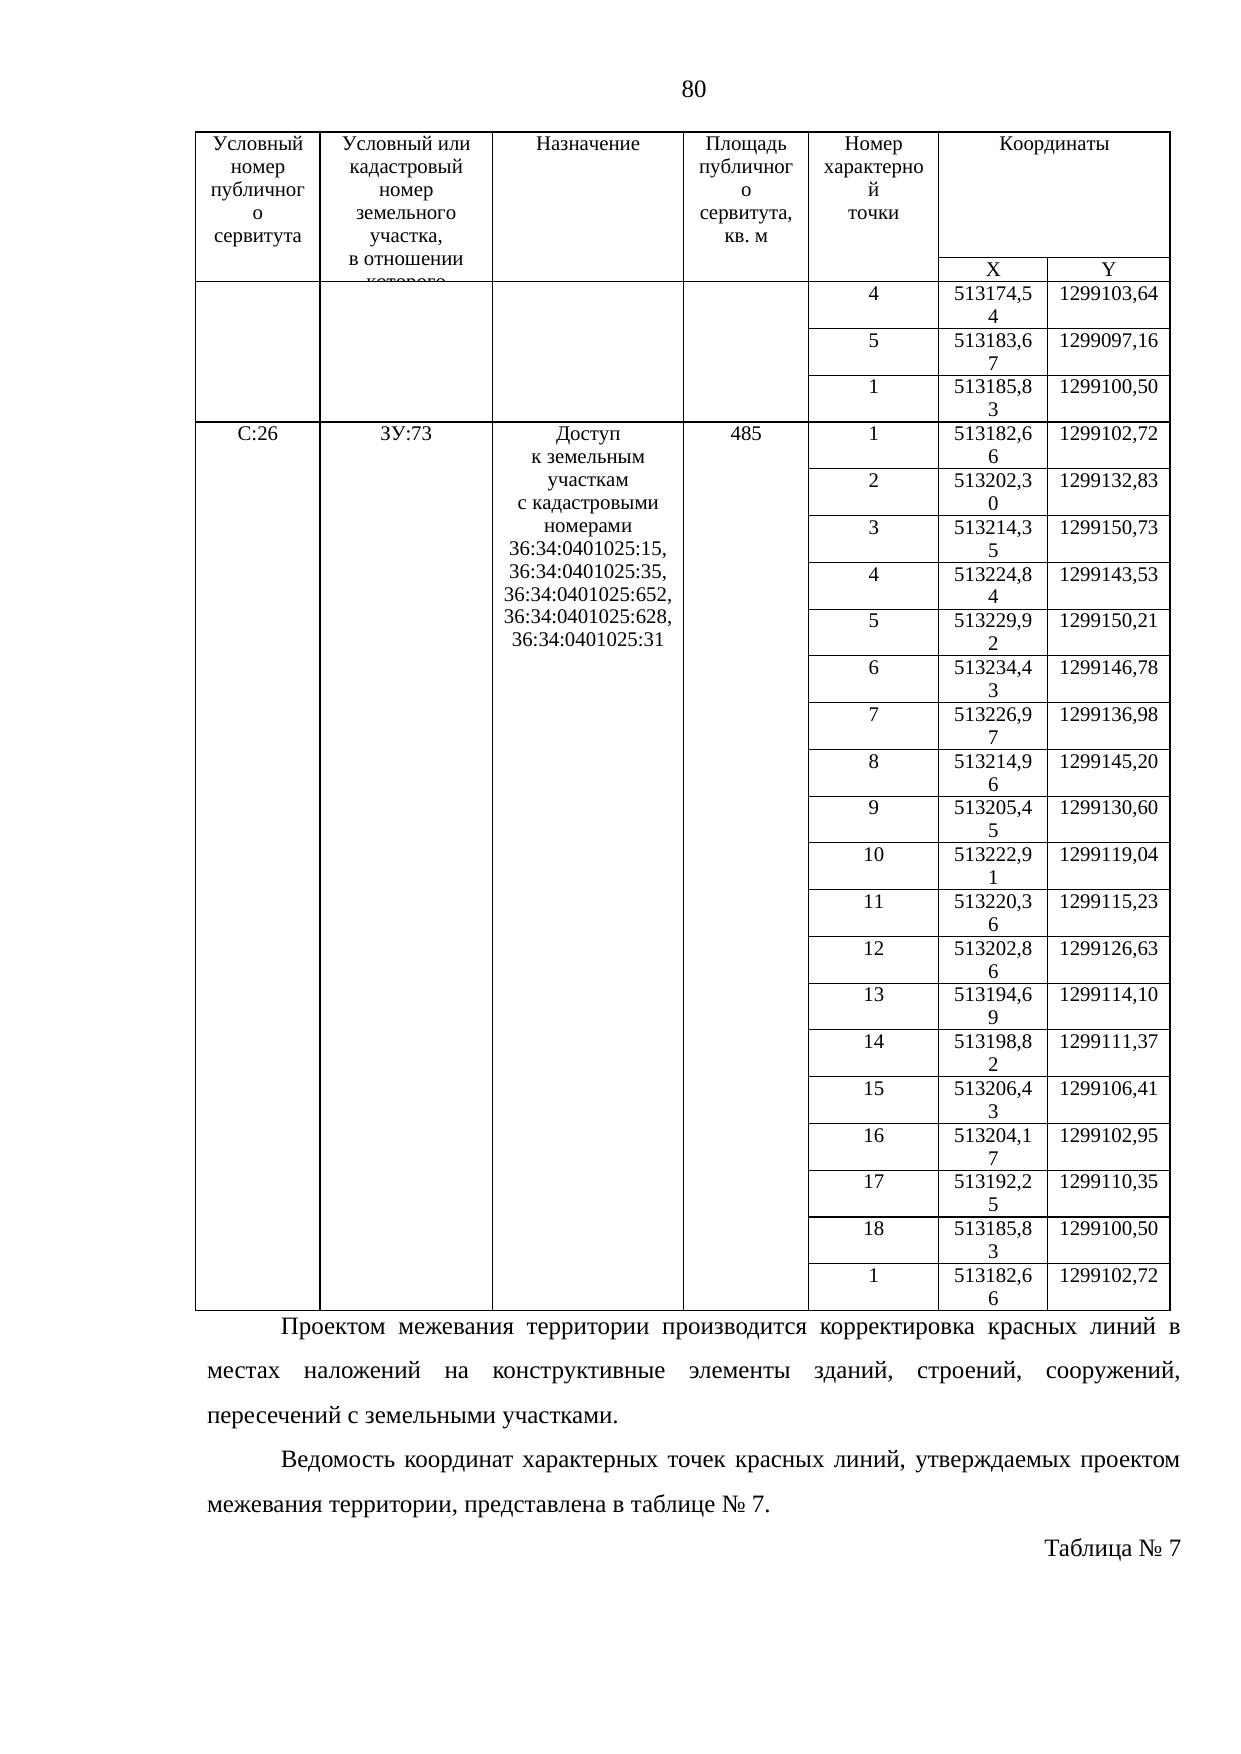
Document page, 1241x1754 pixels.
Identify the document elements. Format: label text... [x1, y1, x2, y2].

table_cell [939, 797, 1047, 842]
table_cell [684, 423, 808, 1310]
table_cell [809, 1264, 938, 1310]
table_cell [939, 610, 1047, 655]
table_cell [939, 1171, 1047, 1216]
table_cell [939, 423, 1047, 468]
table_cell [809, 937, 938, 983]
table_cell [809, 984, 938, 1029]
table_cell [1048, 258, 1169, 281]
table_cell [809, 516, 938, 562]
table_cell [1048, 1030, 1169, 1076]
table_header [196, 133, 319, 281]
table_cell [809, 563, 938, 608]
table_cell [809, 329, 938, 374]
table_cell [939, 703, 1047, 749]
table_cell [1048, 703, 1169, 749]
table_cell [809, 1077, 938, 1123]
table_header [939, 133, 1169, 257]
text Проектом межевания территории производится корректировка красных линий в местах наложений на конструктивные элементы зданий, строений, сооружений, пересечений с земельными участками. [207, 1311, 1181, 1429]
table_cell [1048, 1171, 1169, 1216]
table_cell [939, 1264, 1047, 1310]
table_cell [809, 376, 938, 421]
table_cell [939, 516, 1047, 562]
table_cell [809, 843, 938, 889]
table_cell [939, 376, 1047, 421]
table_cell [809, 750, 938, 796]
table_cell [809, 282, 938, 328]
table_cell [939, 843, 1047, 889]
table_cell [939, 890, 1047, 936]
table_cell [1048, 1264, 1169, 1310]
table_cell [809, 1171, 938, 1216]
text Таблица № 7 [207, 1533, 1181, 1562]
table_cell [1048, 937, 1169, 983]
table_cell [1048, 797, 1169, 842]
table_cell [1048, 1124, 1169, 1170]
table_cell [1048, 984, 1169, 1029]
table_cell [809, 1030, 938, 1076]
text Ведомость координат характерных точек красных линий, утверждаемых проектом межевания территории, представлена в таблице № 7. [207, 1444, 1181, 1518]
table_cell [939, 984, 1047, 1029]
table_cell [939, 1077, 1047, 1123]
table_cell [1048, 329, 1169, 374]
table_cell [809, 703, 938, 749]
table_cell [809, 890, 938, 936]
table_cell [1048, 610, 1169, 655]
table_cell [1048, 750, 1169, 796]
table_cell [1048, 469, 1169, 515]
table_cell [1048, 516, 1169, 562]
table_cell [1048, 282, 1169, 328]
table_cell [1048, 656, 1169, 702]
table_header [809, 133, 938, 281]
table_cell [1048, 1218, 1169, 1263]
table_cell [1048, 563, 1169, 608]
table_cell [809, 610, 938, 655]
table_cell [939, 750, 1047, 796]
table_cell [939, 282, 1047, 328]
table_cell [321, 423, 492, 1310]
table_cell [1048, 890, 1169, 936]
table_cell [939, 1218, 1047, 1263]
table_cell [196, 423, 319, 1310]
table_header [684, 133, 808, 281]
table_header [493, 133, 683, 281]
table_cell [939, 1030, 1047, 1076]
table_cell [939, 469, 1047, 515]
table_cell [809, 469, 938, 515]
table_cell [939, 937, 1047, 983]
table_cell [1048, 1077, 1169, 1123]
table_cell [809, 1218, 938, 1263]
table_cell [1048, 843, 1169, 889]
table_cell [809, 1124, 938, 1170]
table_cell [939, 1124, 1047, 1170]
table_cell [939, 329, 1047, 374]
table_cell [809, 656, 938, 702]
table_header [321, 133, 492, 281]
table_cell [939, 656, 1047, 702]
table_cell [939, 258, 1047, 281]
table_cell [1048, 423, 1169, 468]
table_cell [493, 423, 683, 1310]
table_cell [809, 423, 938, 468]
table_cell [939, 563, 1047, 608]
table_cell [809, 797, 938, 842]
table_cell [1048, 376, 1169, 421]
